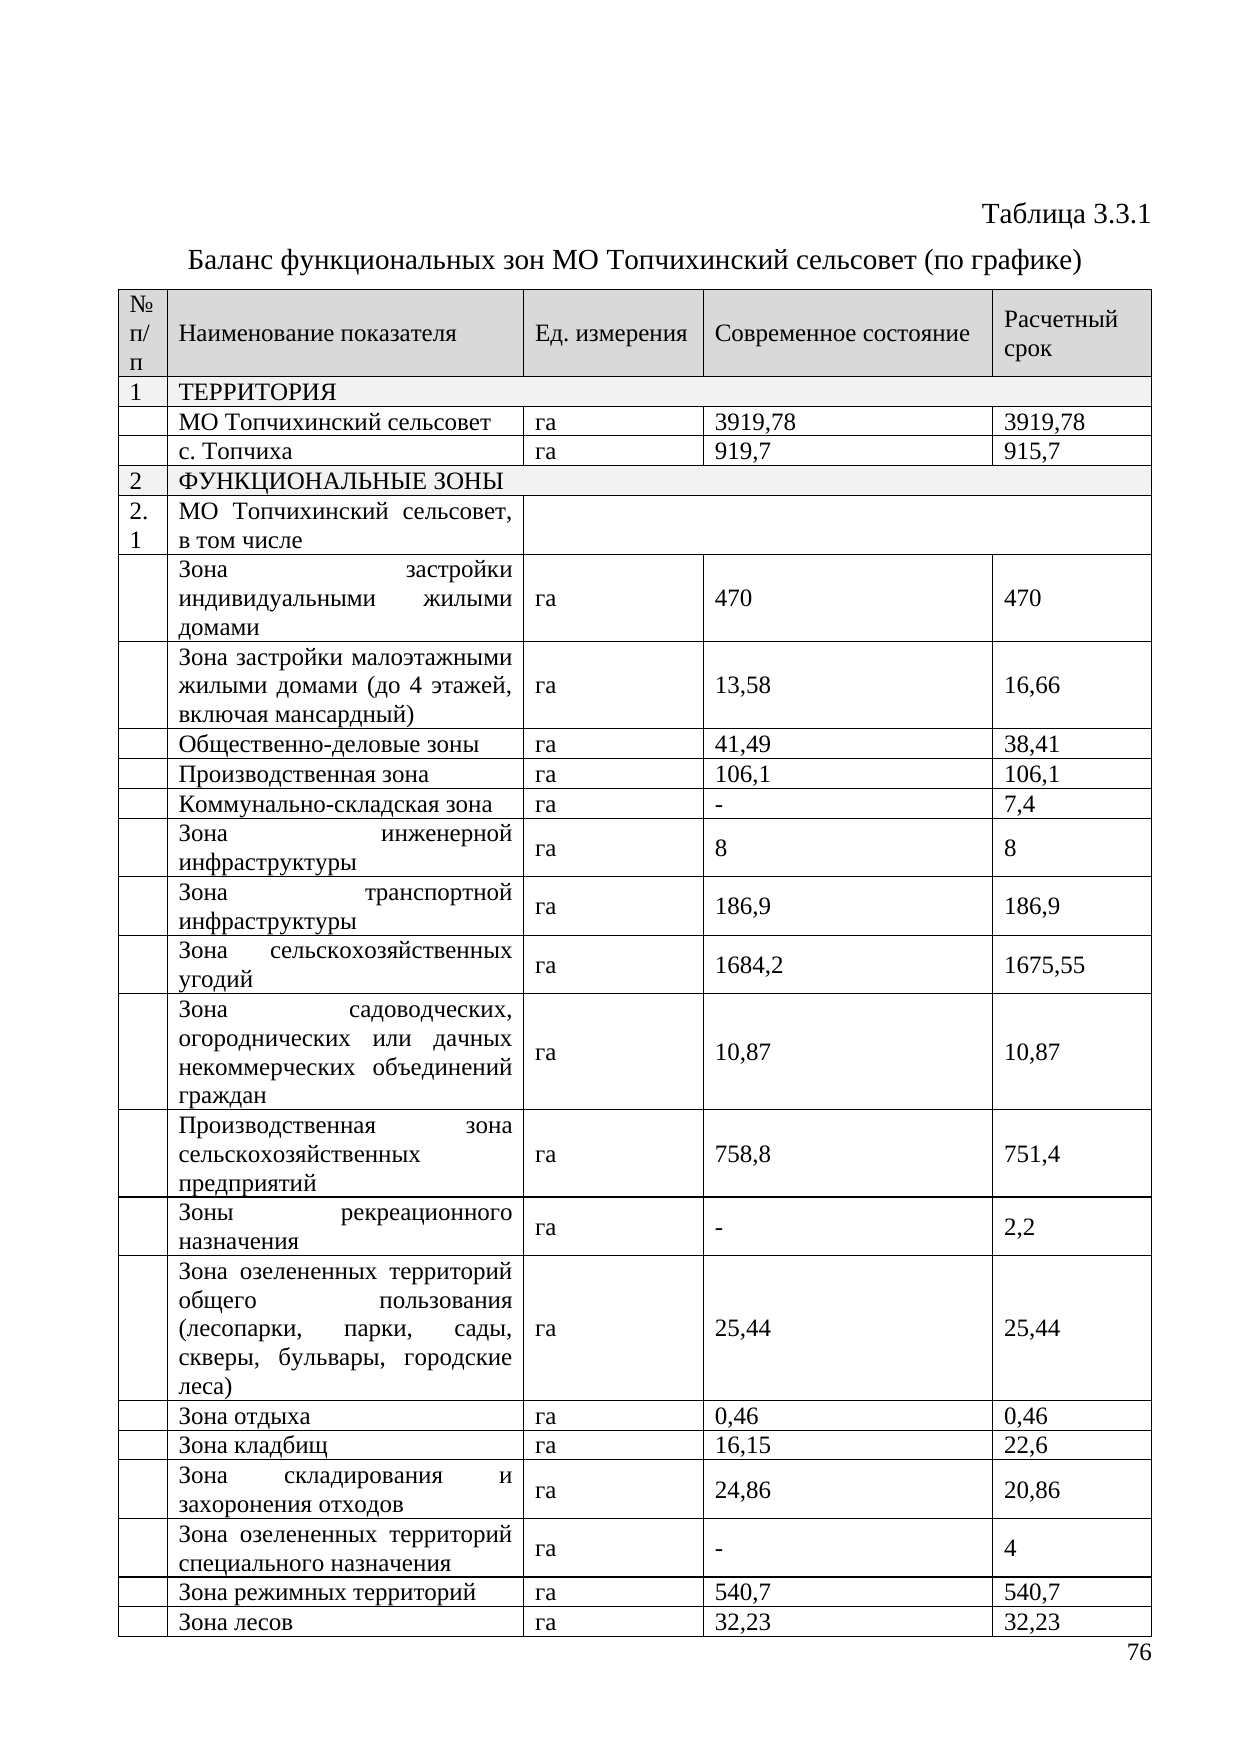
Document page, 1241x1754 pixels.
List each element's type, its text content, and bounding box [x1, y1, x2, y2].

table_cell га [524, 729, 703, 758]
table_cell Зона озелененных территорий общего пользования (лесопарки, парки, сады, скверы, бульвары, городские леса) [168, 1256, 523, 1400]
table_cell Зоны рекреационного назначения [168, 1198, 523, 1255]
table_cell [119, 642, 167, 728]
table_cell ТЕРРИТОРИЯ [168, 377, 1151, 406]
table_cell [119, 994, 167, 1109]
text Баланс функциональных зон МО Топчихинский сельсовет (по графике) [124, 242, 1146, 276]
table_cell Зона складирования и захоронения отходов [168, 1460, 523, 1518]
table_cell с. Топчиха [168, 436, 523, 465]
table_cell га [524, 1578, 703, 1606]
table_cell 1 [119, 377, 167, 406]
table_cell 32,23 [993, 1607, 1151, 1636]
table_cell 0,46 [993, 1401, 1151, 1429]
table_cell 10,87 [704, 994, 992, 1109]
table_cell Зона застройки индивидуальными жилыми домами [168, 555, 523, 641]
table_cell [119, 1431, 167, 1459]
table_cell га [524, 1431, 703, 1459]
table_cell га [524, 555, 703, 641]
table_cell Зона садоводческих, огороднических или дачных некоммерческих объединений граждан [168, 994, 523, 1109]
table_cell га [524, 759, 703, 788]
table_cell га [524, 789, 703, 817]
table_cell [119, 1256, 167, 1400]
table_header Современное состояние [704, 290, 992, 376]
table_cell Зона озелененных территорий специального назначения [168, 1519, 523, 1576]
table_cell 3919,78 [993, 407, 1151, 435]
table_cell 25,44 [993, 1256, 1151, 1400]
table_cell 8 [993, 819, 1151, 876]
table_cell 7,4 [993, 789, 1151, 817]
table_cell 915,7 [993, 436, 1151, 465]
table_cell 24,86 [704, 1460, 992, 1518]
table_cell Зона инженерной инфраструктуры [168, 819, 523, 876]
table_cell 25,44 [704, 1256, 992, 1400]
table_cell [119, 729, 167, 758]
table_cell Зона застройки малоэтажными жилыми домами (до 4 этажей, включая мансардный) [168, 642, 523, 728]
table_cell га [524, 877, 703, 934]
table_cell [524, 496, 1151, 553]
table_cell 4 [993, 1519, 1151, 1576]
table_cell 38,41 [993, 729, 1151, 758]
table_cell Зона сельскохозяйственных угодий [168, 936, 523, 993]
table_cell 470 [704, 555, 992, 641]
table_cell МО Топчихинский сельсовет, в том числе [168, 496, 523, 553]
table_cell га [524, 819, 703, 876]
table_cell га [524, 936, 703, 993]
table_cell га [524, 436, 703, 465]
table_cell ФУНКЦИОНАЛЬНЫЕ ЗОНЫ [168, 466, 1151, 495]
table_cell 16,15 [704, 1431, 992, 1459]
table_cell га [524, 1110, 703, 1196]
table_cell 758,8 [704, 1110, 992, 1196]
table_cell 106,1 [993, 759, 1151, 788]
table_cell га [524, 1198, 703, 1255]
table_cell [119, 789, 167, 817]
table_cell Зона кладбищ [168, 1431, 523, 1459]
table_cell 3919,78 [704, 407, 992, 435]
table_cell 540,7 [704, 1578, 992, 1606]
table_cell 106,1 [704, 759, 992, 788]
table_cell 0,46 [704, 1401, 992, 1429]
text Таблица 3.3.1 [118, 196, 1152, 230]
table_cell 470 [993, 555, 1151, 641]
table_cell 8 [704, 819, 992, 876]
table_cell га [524, 994, 703, 1109]
table_cell 186,9 [704, 877, 992, 934]
table_cell 751,4 [993, 1110, 1151, 1196]
table_cell [119, 1578, 167, 1606]
table_cell 20,86 [993, 1460, 1151, 1518]
table_header Расчетный срок [993, 290, 1151, 376]
table_cell га [524, 1607, 703, 1636]
table_cell Зона лесов [168, 1607, 523, 1636]
table_cell га [524, 642, 703, 728]
table_cell [119, 819, 167, 876]
table_cell [119, 555, 167, 641]
table_cell 32,23 [704, 1607, 992, 1636]
table_cell [119, 877, 167, 934]
table_cell Производственная зона [168, 759, 523, 788]
table_cell 16,66 [993, 642, 1151, 728]
table_cell га [524, 1256, 703, 1400]
table_cell 10,87 [993, 994, 1151, 1109]
table_cell га [524, 1519, 703, 1576]
table_cell [119, 436, 167, 465]
table_cell 2,2 [993, 1198, 1151, 1255]
table_cell Коммунально-складская зона [168, 789, 523, 817]
table_cell - [704, 789, 992, 817]
table_cell га [524, 1401, 703, 1429]
table_cell 22,6 [993, 1431, 1151, 1459]
table_cell Общественно-деловые зоны [168, 729, 523, 758]
table_cell - [704, 1198, 992, 1255]
table_cell [119, 1401, 167, 1429]
table_header Наименование показателя [168, 290, 523, 376]
table_cell [119, 1519, 167, 1576]
table_header Ед. измерения [524, 290, 703, 376]
table_header № п/п [119, 290, 167, 376]
table_cell 13,58 [704, 642, 992, 728]
table_cell 41,49 [704, 729, 992, 758]
table_cell [119, 407, 167, 435]
table_cell Производственная зона сельскохозяйственных предприятий [168, 1110, 523, 1196]
table_cell Зона транспортной инфраструктуры [168, 877, 523, 934]
table_cell [119, 1110, 167, 1196]
table_cell [119, 936, 167, 993]
table_cell га [524, 1460, 703, 1518]
table_cell [119, 1460, 167, 1518]
table_cell [119, 759, 167, 788]
table_cell га [524, 407, 703, 435]
table_cell 540,7 [993, 1578, 1151, 1606]
table_cell 186,9 [993, 877, 1151, 934]
table_cell [119, 1607, 167, 1636]
table_cell 1684,2 [704, 936, 992, 993]
table_cell 1675,55 [993, 936, 1151, 993]
table_cell МО Топчихинский сельсовет [168, 407, 523, 435]
table_cell Зона отдыха [168, 1401, 523, 1429]
table_cell 2 [119, 466, 167, 495]
table_cell [119, 1198, 167, 1255]
table_cell 919,7 [704, 436, 992, 465]
table_cell - [704, 1519, 992, 1576]
table_cell 2.1 [119, 496, 167, 553]
table_cell Зона режимных территорий [168, 1578, 523, 1606]
